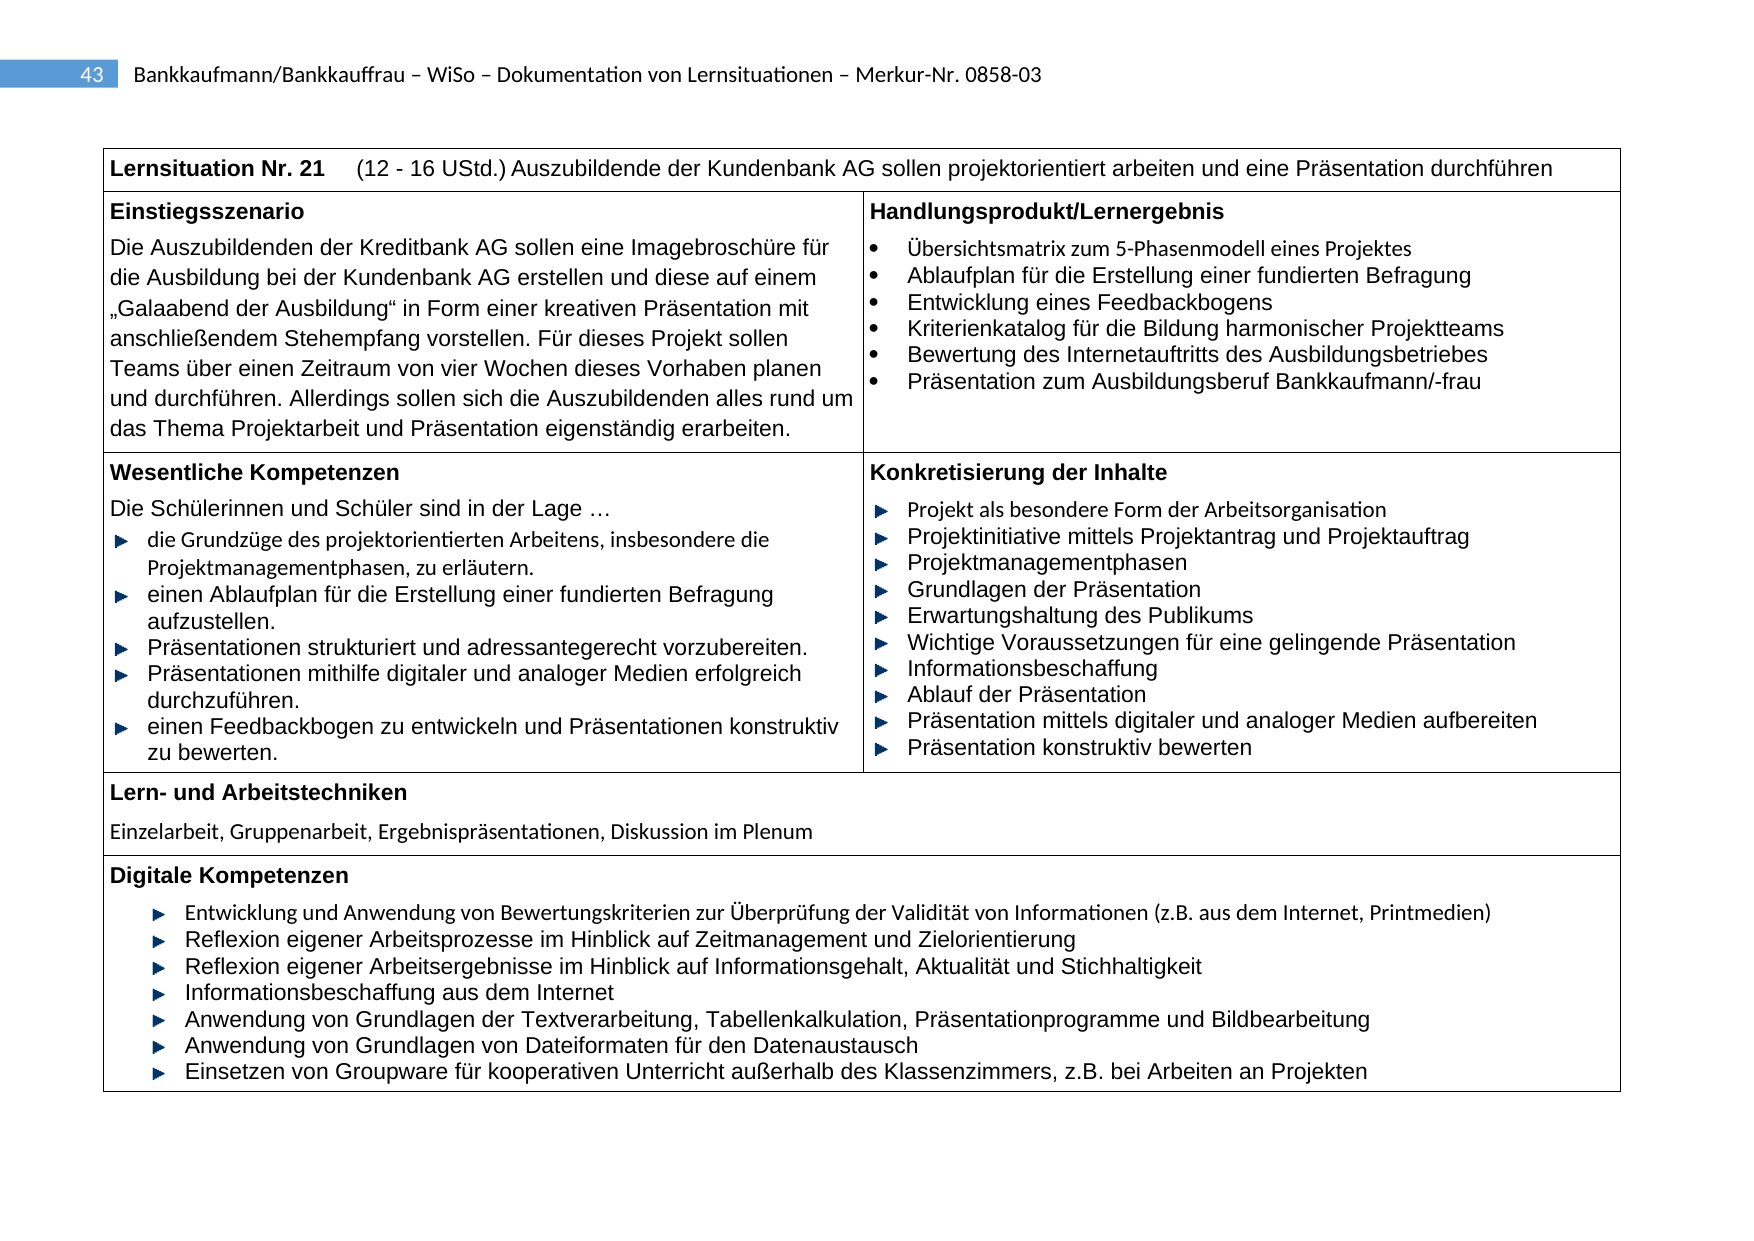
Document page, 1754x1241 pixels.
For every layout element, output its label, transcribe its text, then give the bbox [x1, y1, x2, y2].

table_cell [104, 856, 1620, 1091]
picture [870, 686, 888, 703]
picture [110, 665, 128, 682]
picture [870, 528, 888, 545]
picture [870, 712, 888, 729]
table_cell Wesentliche Kompetenzen Die Schülerinnen und Schüler sind in der Lage … [104, 453, 863, 772]
picture [148, 1036, 165, 1054]
picture [870, 659, 888, 677]
picture [870, 738, 888, 756]
table_cell Handlungsprodukt/Lernergebnis [864, 192, 1620, 452]
picture [870, 580, 888, 598]
picture [148, 957, 165, 975]
picture [148, 904, 165, 921]
table_cell Konkretisierung der Inhalte [864, 453, 1620, 772]
table_cell Lern- und Arbeitstechniken [104, 773, 1620, 855]
picture [148, 984, 165, 1001]
picture [870, 554, 888, 571]
picture [110, 638, 128, 656]
picture [110, 530, 128, 548]
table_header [104, 149, 1620, 191]
picture [148, 1063, 165, 1080]
picture [148, 931, 165, 948]
picture [870, 606, 888, 624]
picture [110, 718, 128, 735]
picture [870, 500, 888, 518]
picture [148, 1010, 165, 1027]
table_cell Einstiegsszenario Die Auszubildenden der Kreditbank AG sollen eine Imagebroschüre für die Ausbildung bei der Kundenbank AG erstellen und diese auf einem „Galaabend der Ausbildung“ in Form einer kreativen Präsentation mit anschließendem Stehempfang vorstellen. Für dieses Projekt sollen Teams über einen Zeitraum von vier Wochen dieses Vorhaben planen und durchführen. Allerdings sollen sich die Auszubildenden alles rund um das Thema Projektarbeit und Präsentation eigenständig erarbeiten. [104, 192, 863, 452]
picture [870, 633, 888, 650]
picture [110, 586, 128, 603]
